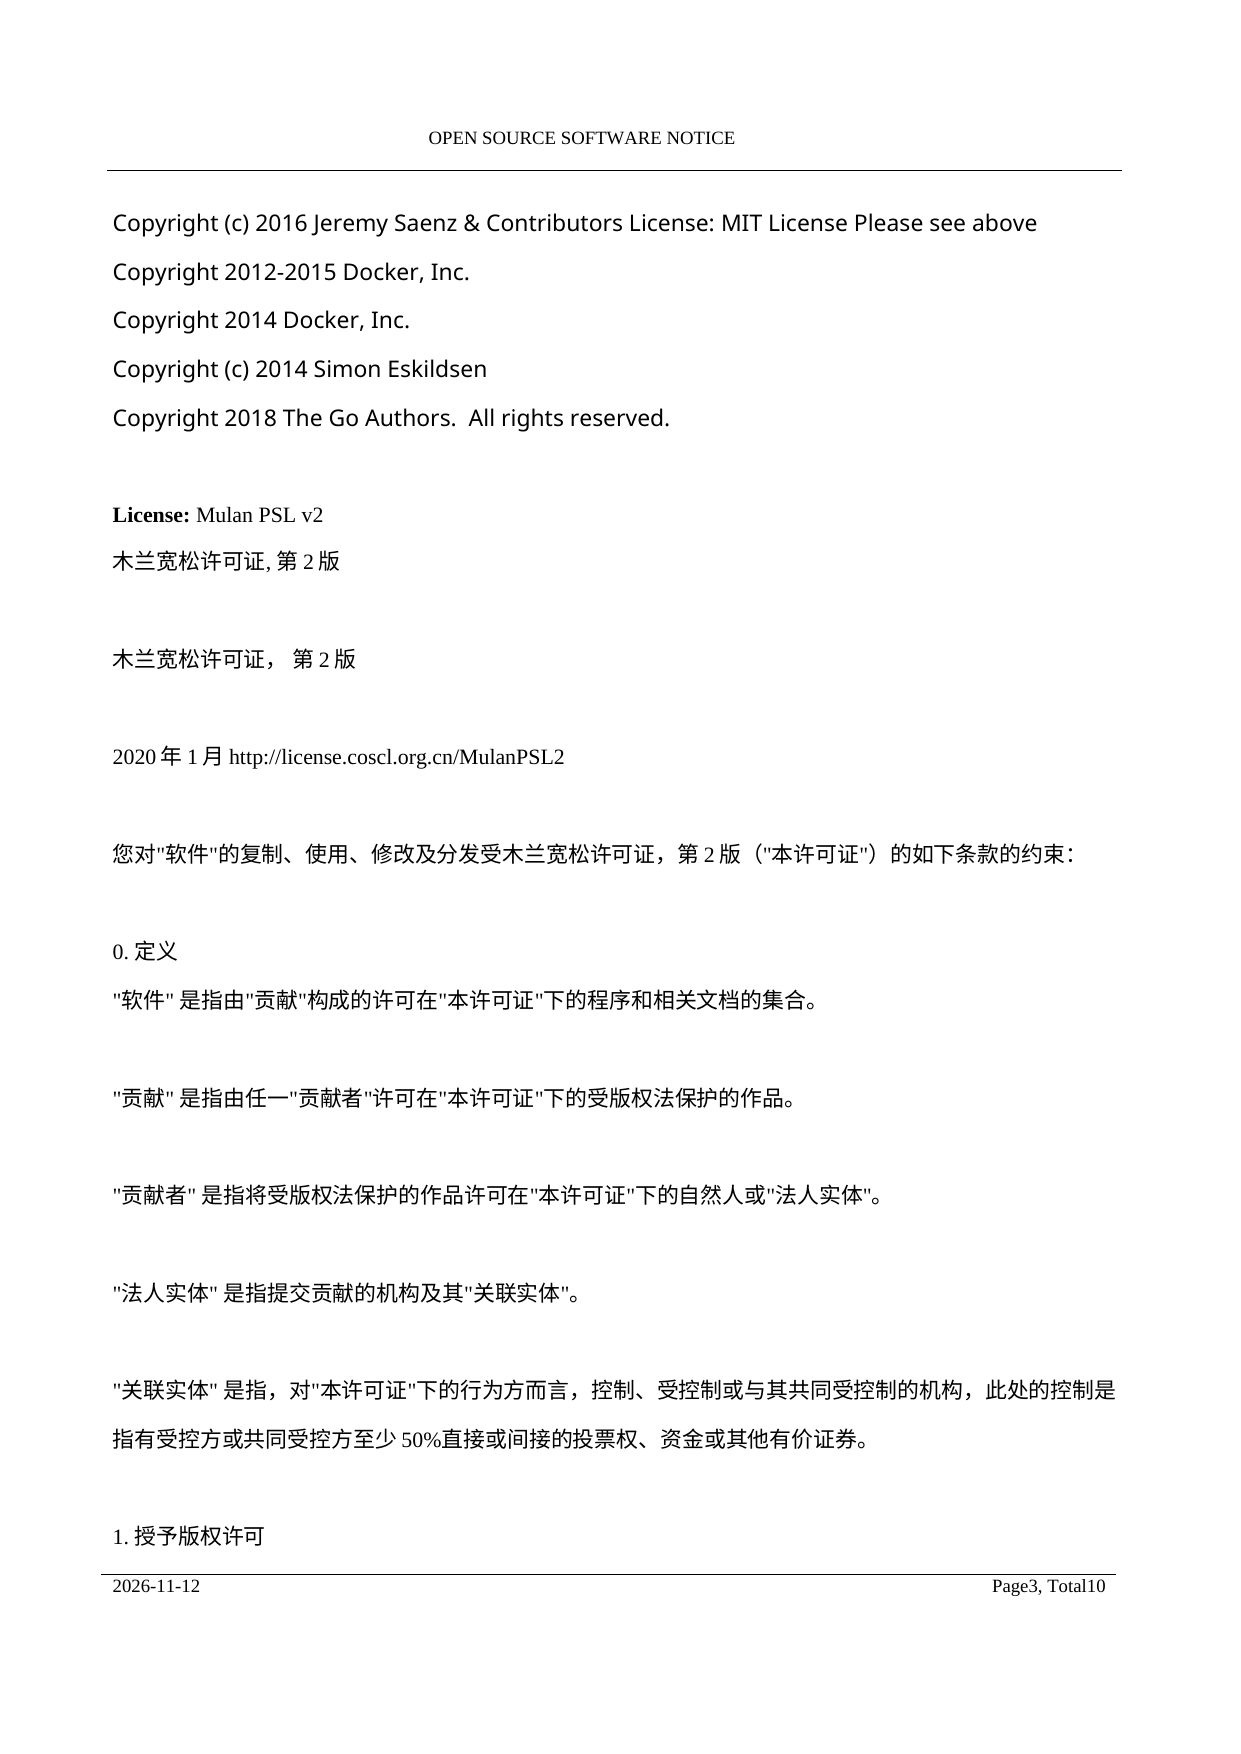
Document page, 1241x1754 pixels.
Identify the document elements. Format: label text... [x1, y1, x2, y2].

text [112, 206, 1128, 483]
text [112, 544, 1128, 1551]
text License: Mulan PSL v2 [112, 499, 1128, 531]
